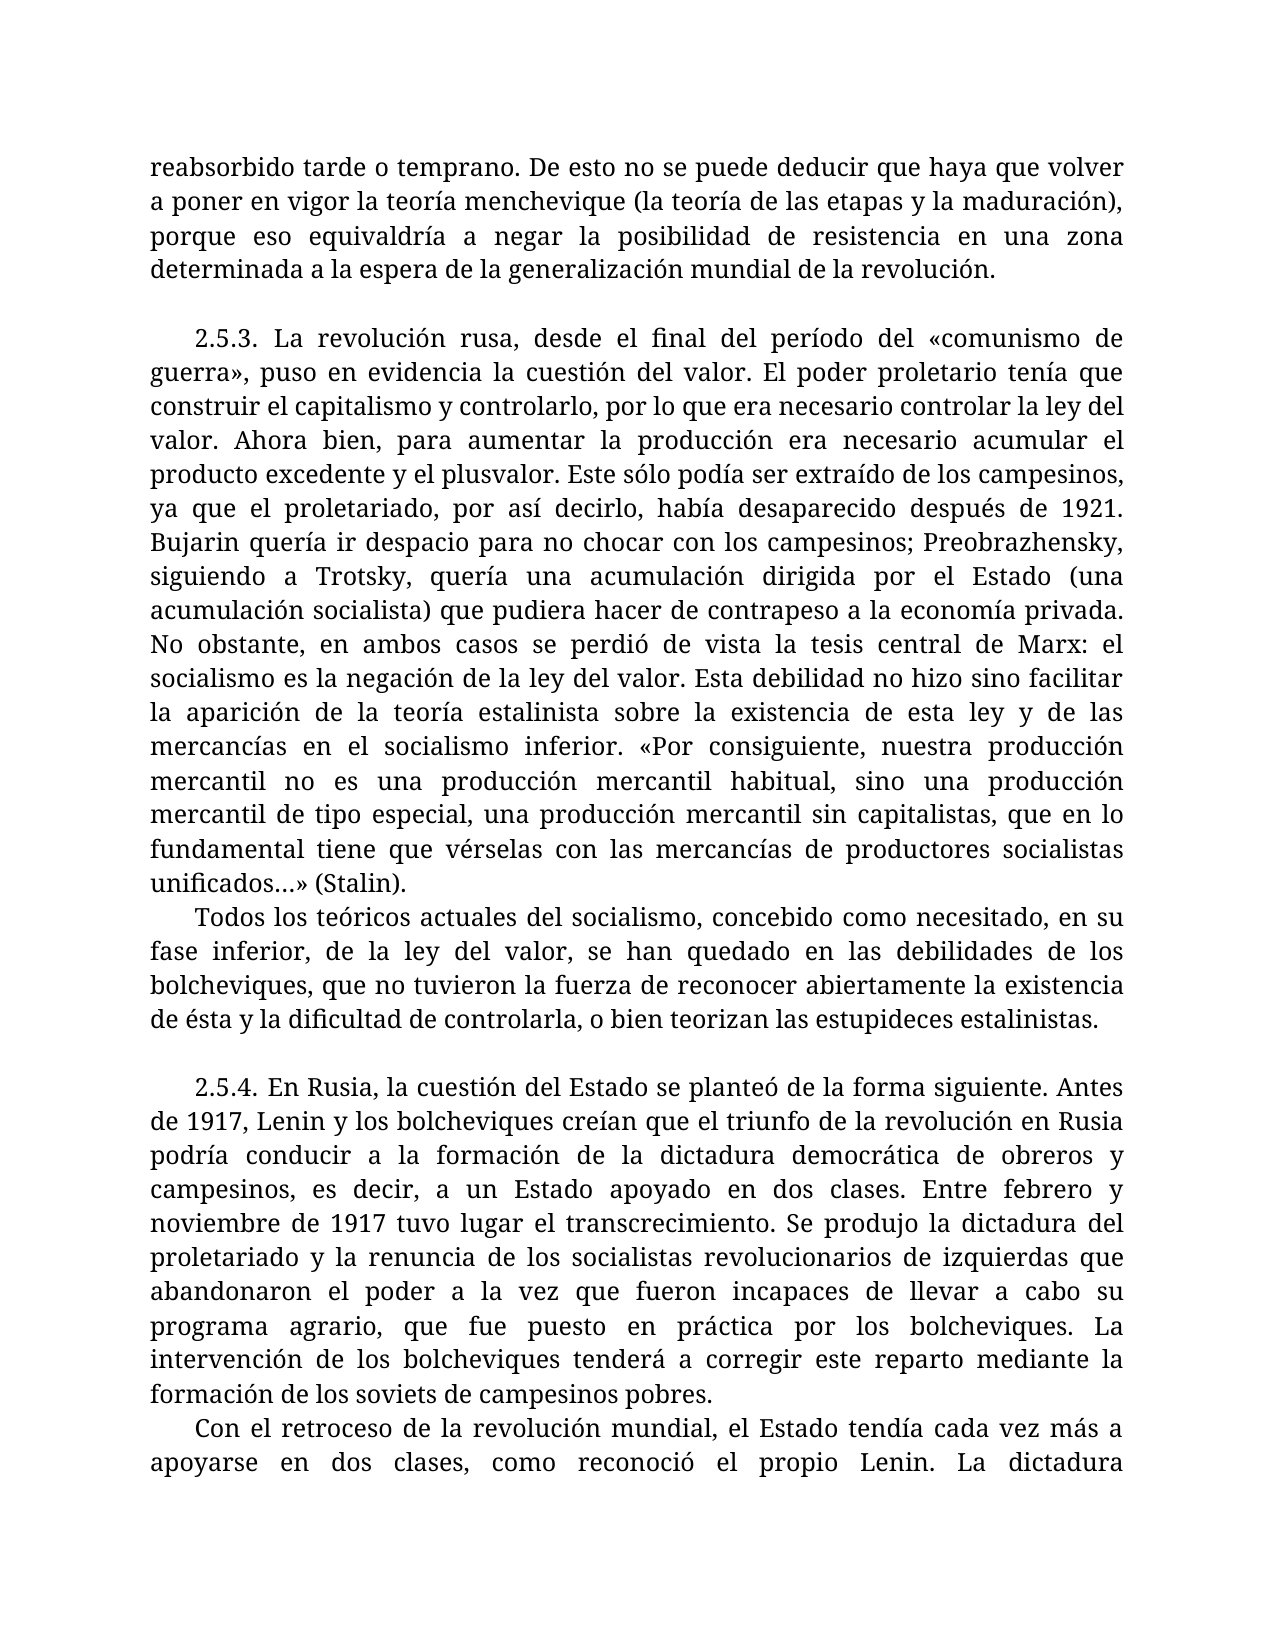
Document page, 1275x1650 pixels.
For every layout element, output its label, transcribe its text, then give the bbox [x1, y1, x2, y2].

text 2.5.4. En Rusia, la cuestión del Estado se planteó de la forma siguiente. Antes de 1917, Lenin y los bolcheviques creían que el triunfo de la revolución en Rusia podría conducir a la formación de la dictadura democrática de obreros y campesinos, es decir, a un Estado apoyado en dos clases. Entre febrero y noviembre de 1917 tuvo lugar el transcrecimiento. Se produjo la dictadura del proletariado y la renuncia de los socialistas revolucionarios de izquierdas que abandonaron el poder a la vez que fueron incapaces de llevar a cabo su programa agrario, que fue puesto en práctica por los bolcheviques. La intervención de los bolcheviques tenderá a corregir este reparto mediante la formación de los soviets de campesinos pobres. [150, 1070, 1125, 1410]
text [150, 1410, 1125, 1478]
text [150, 150, 1125, 286]
text 2.5.3. La revolución rusa, desde el final del período del «comunismo de guerra», puso en evidencia la cuestión del valor. El poder proletario tenía que construir el capitalismo y controlarlo, por lo que era necesario controlar la ley del valor. Ahora bien, para aumentar la producción era necesario acumular el producto excedente y el plusvalor. Este sólo podía ser extraído de los campesinos, ya que el proletariado, por así decirlo, había desaparecido después de 1921. Bujarin quería ir despacio para no chocar con los campesinos; Preobrazhensky, siguiendo a Trotsky, quería una acumulación dirigida por el Estado (una acumulación socialista) que pudiera hacer de contrapeso a la economía privada. No obstante, en ambos casos se perdió de vista la tesis central de Marx: el socialismo es la negación de la ley del valor. Esta debilidad no hizo sino facilitar la aparición de la teoría estalinista sobre la existencia de esta ley y de las mercancías en el socialismo inferior. «Por consiguiente, nuestra producción mercantil no es una producción mercantil habitual, sino una producción mercantil de tipo especial, una producción mercantil sin capitalistas, que en lo fundamental tiene que vérselas con las mercancías de productores socialistas unificados…» (Stalin). [150, 320, 1125, 899]
text Todos los teóricos actuales del socialismo, concebido como necesitado, en su fase inferior, de la ley del valor, se han quedado en las debilidades de los bolcheviques, que no tuvieron la fuerza de reconocer abiertamente la existencia de ésta y la dificultad de controlarla, ο bien teorizan las estupideces estalinistas. [150, 899, 1125, 1036]
